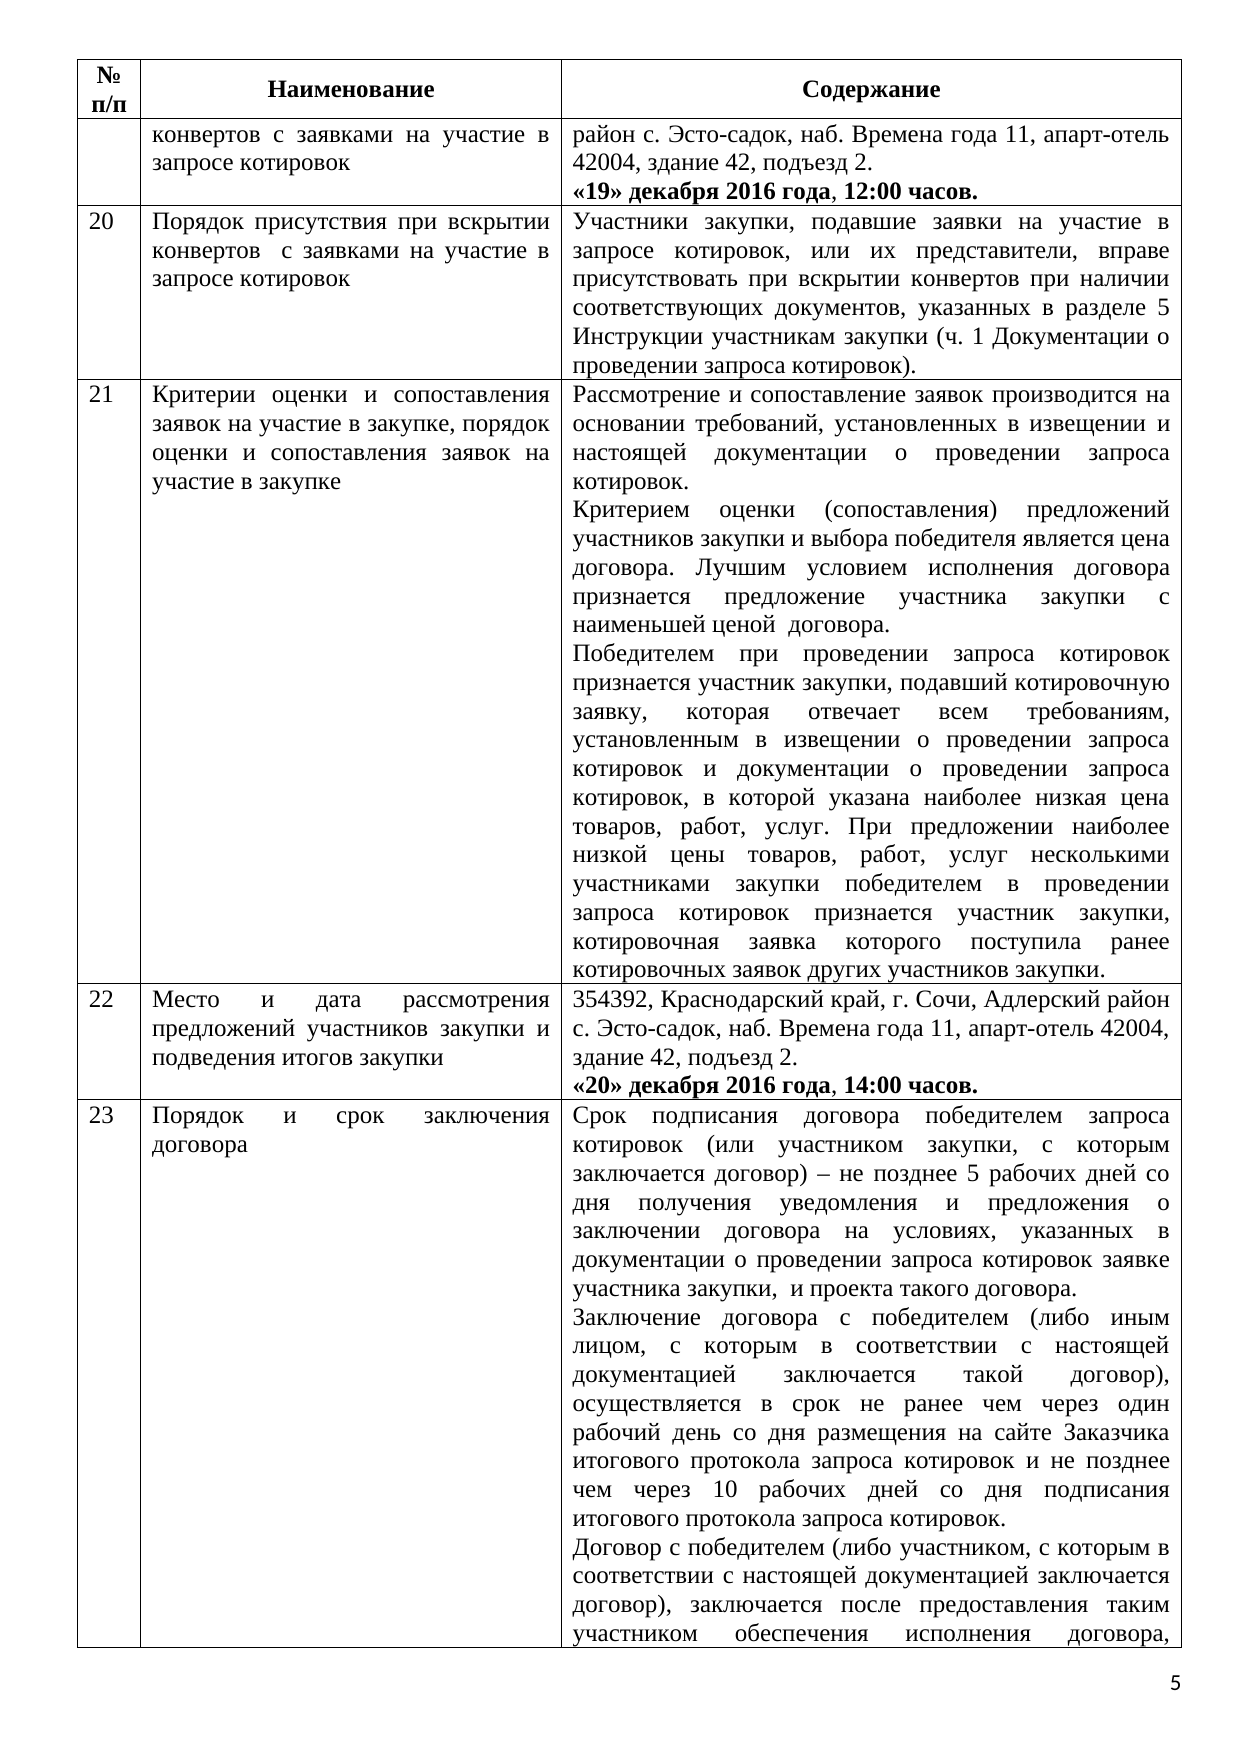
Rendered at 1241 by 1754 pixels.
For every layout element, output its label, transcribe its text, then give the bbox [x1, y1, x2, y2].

table_cell Рассмотрение и сопоставление заявок производится на основании требований, установленных в извещении и настоящей документации о проведении запроса котировок. Критерием оценки (сопоставления) предложений участников закупки и выбора победителя является цена договора. Лучшим условием исполнения договора признается предложение участника закупки с наименьшей ценой договора. Победителем при проведении запроса котировок признается участник закупки, подавший котировочную заявку, которая отвечает всем требованиям, установленным в извещении о проведении запроса котировок и документации о проведении запроса котировок, в которой указана наиболее низкая цена товаров, работ, услуг. При предложении наиболее низкой цены товаров, работ, услуг несколькими участниками закупки победителем в проведении запроса котировок признается участник закупки, котировочная заявка которого поступила ранее котировочных заявок других участников закупки. [562, 380, 1181, 983]
table_header Наименование [141, 60, 561, 118]
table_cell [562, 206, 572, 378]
table_cell Место, дата и время вскрытия конвертов с заявками на участие в запросе котировок [141, 119, 561, 205]
table_cell Критерии оценки и сопоставления заявок на участие в закупке, порядок оценки и сопоставления заявок на участие в закупке [141, 380, 561, 983]
table_cell 21 [78, 380, 140, 983]
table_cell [141, 1100, 561, 1647]
table_cell Место и дата рассмотрения предложений участников закупки и подведения итогов закупки [141, 984, 561, 1099]
table_cell 23 [78, 1100, 140, 1647]
table_header Содержание [562, 60, 1181, 118]
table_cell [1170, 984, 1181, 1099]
table_cell [78, 119, 140, 205]
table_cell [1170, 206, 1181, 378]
table_cell 22 [78, 984, 140, 1099]
table_cell Порядок присутствия при вскрытии конвертов с заявками на участие в запросе котировок [141, 206, 561, 378]
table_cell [562, 1100, 1181, 1647]
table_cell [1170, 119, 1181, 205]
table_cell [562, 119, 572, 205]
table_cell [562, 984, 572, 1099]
table_cell 20 [78, 206, 140, 378]
